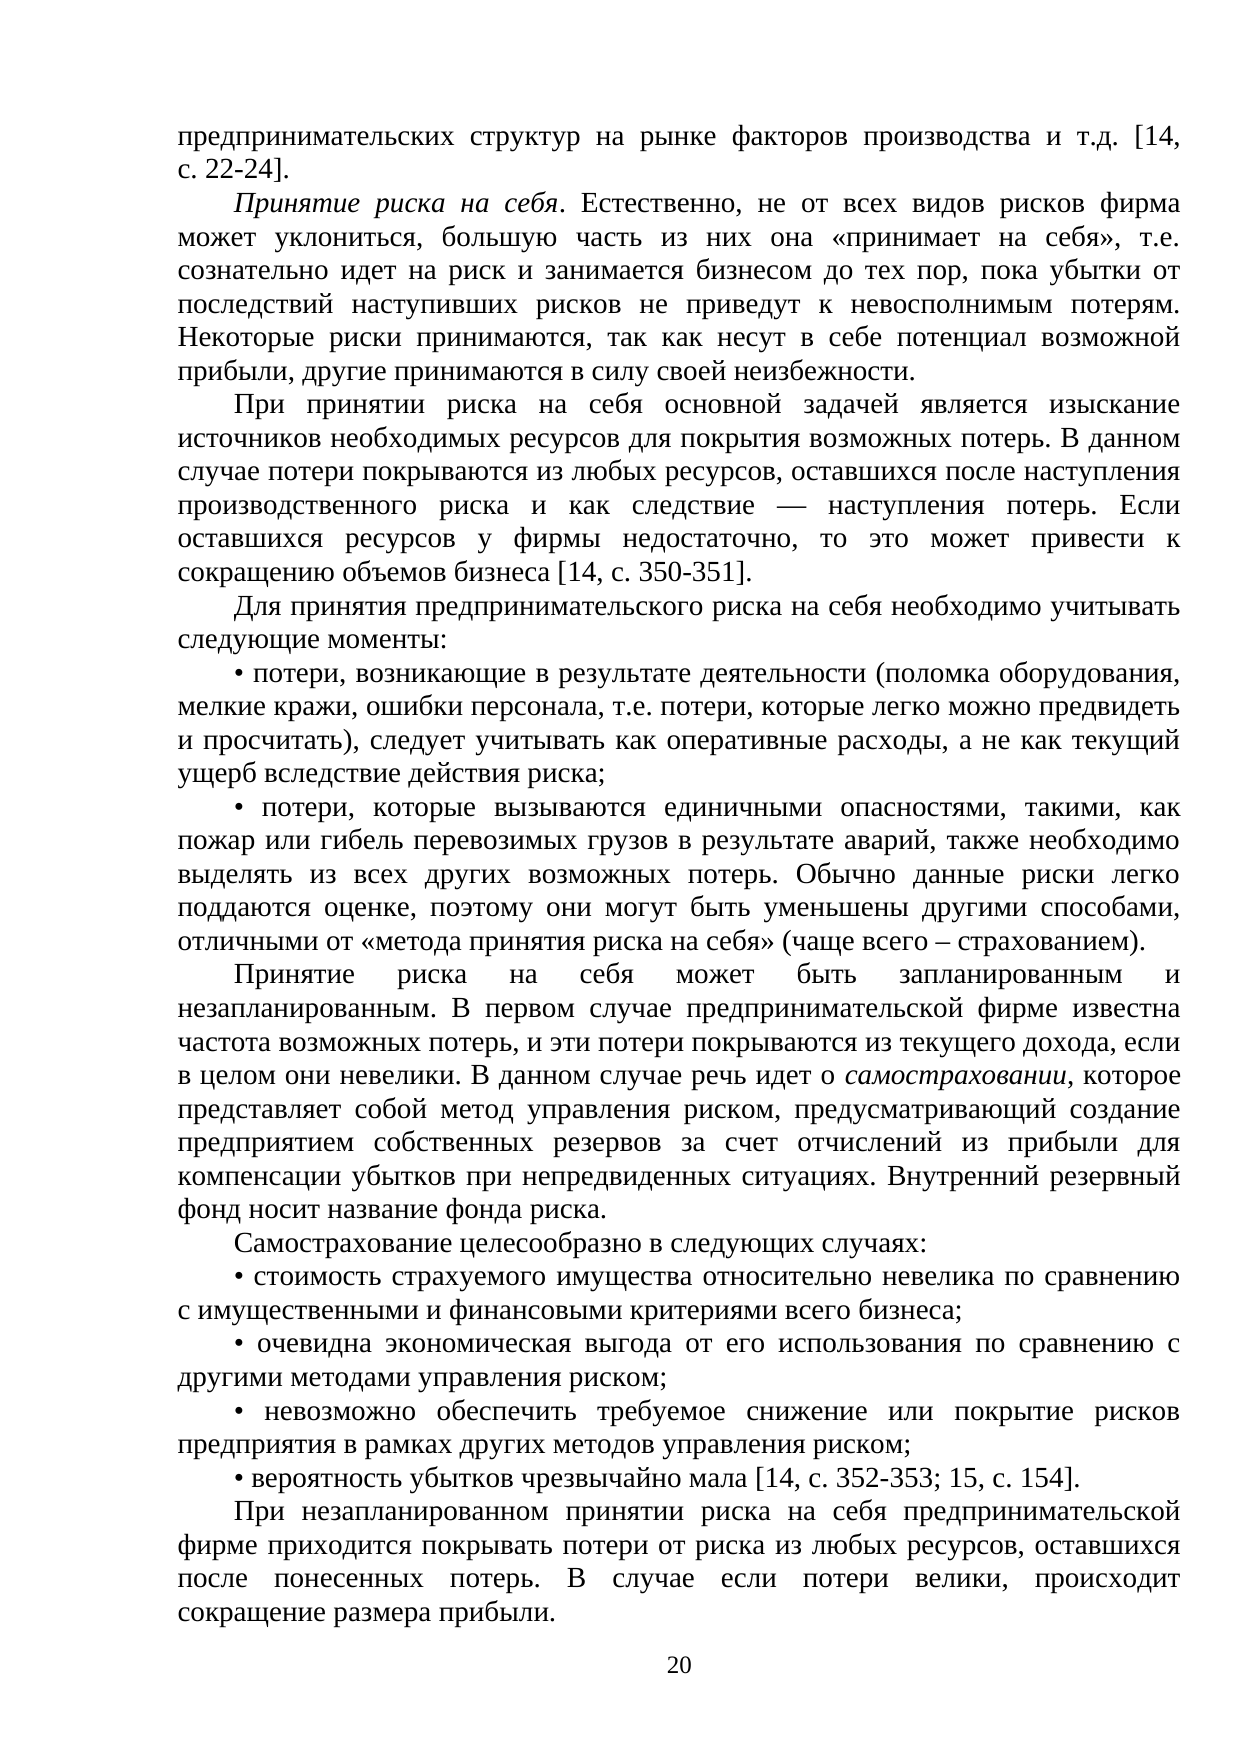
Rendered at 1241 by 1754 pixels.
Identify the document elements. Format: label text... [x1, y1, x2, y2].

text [177, 118, 1181, 185]
text Самострахование целесообразно в следующих случаях: [177, 1225, 1181, 1258]
text • вероятность убытков чрезвычайно мала [14, с. 352-353; 15, с. 154]. [177, 1460, 1181, 1493]
text • потери, возникающие в результате деятельности (поломка оборудования, мелкие кражи, ошибки персонала, т.е. потери, которые легко можно предвидеть и просчитать), следует учитывать как оперативные расходы, а не как текущий ущерб вследствие действия риска; [177, 655, 1181, 789]
text При незапланированном принятии риска на себя предпринимательской фирме приходится покрывать потери от риска из любых ресурсов, оставшихся после понесенных потерь. В случае если потери велики, происходит сокращение размера прибыли. [177, 1493, 1181, 1627]
text • очевидна экономическая выгода от его использования по сравнению с другими методами управления риском; [177, 1326, 1181, 1393]
text Для принятия предпринимательского риска на себя необходимо учитывать следующие моменты: [177, 588, 1181, 655]
text Принятие риска на себя. Естественно, не от всех видов рисков фирма может уклониться, большую часть из них она «принимает на себя», т.е. сознательно идет на риск и занимается бизнесом до тех пор, пока убытки от последствий наступивших рисков не приведут к невосполнимым потерям. Некоторые риски принимаются, так как несут в себе потенциал возможной прибыли, другие принимаются в силу своей неизбежности. [177, 185, 1181, 386]
text Принятие риска на себя может быть запланированным и незапланированным. В первом случае предпринимательской фирме известна частота возможных потерь, и эти потери покрываются из текущего дохода, если в целом они невелики. В данном случае речь идет о самостраховании, которое представляет собой метод управления риском, предусматривающий создание предприятием собственных резервов за счет отчислений из прибыли для компенсации убытков при непредвиденных ситуациях. Внутренний резервный фонд носит название фонда риска. [177, 957, 1181, 1225]
text • невозможно обеспечить требуемое снижение или покрытие рисков предприятия в рамках других методов управления риском; [177, 1393, 1181, 1460]
text • потери, которые вызываются единичными опасностями, такими, как пожар или гибель перевозимых грузов в результате аварий, также необходимо выделять из всех других возможных потерь. Обычно данные риски легко поддаются оценке, поэтому они могут быть уменьшены другими способами, отличными от «метода принятия риска на себя» (чаще всего – страхованием). [177, 789, 1181, 957]
text • стоимость страхуемого имущества относительно невелика по сравнению с имущественными и финансовыми критериями всего бизнеса; [177, 1258, 1181, 1326]
text При принятии риска на себя основной задачей является изыскание источников необходимых ресурсов для покрытия возможных потерь. В данном случае потери покрываются из любых ресурсов, оставшихся после наступления производственного риска и как следствие — наступления потерь. Если оставшихся ресурсов у фирмы недостаточно, то это может привести к сокращению объемов бизнеса [14, с. 350-351]. [177, 386, 1181, 588]
